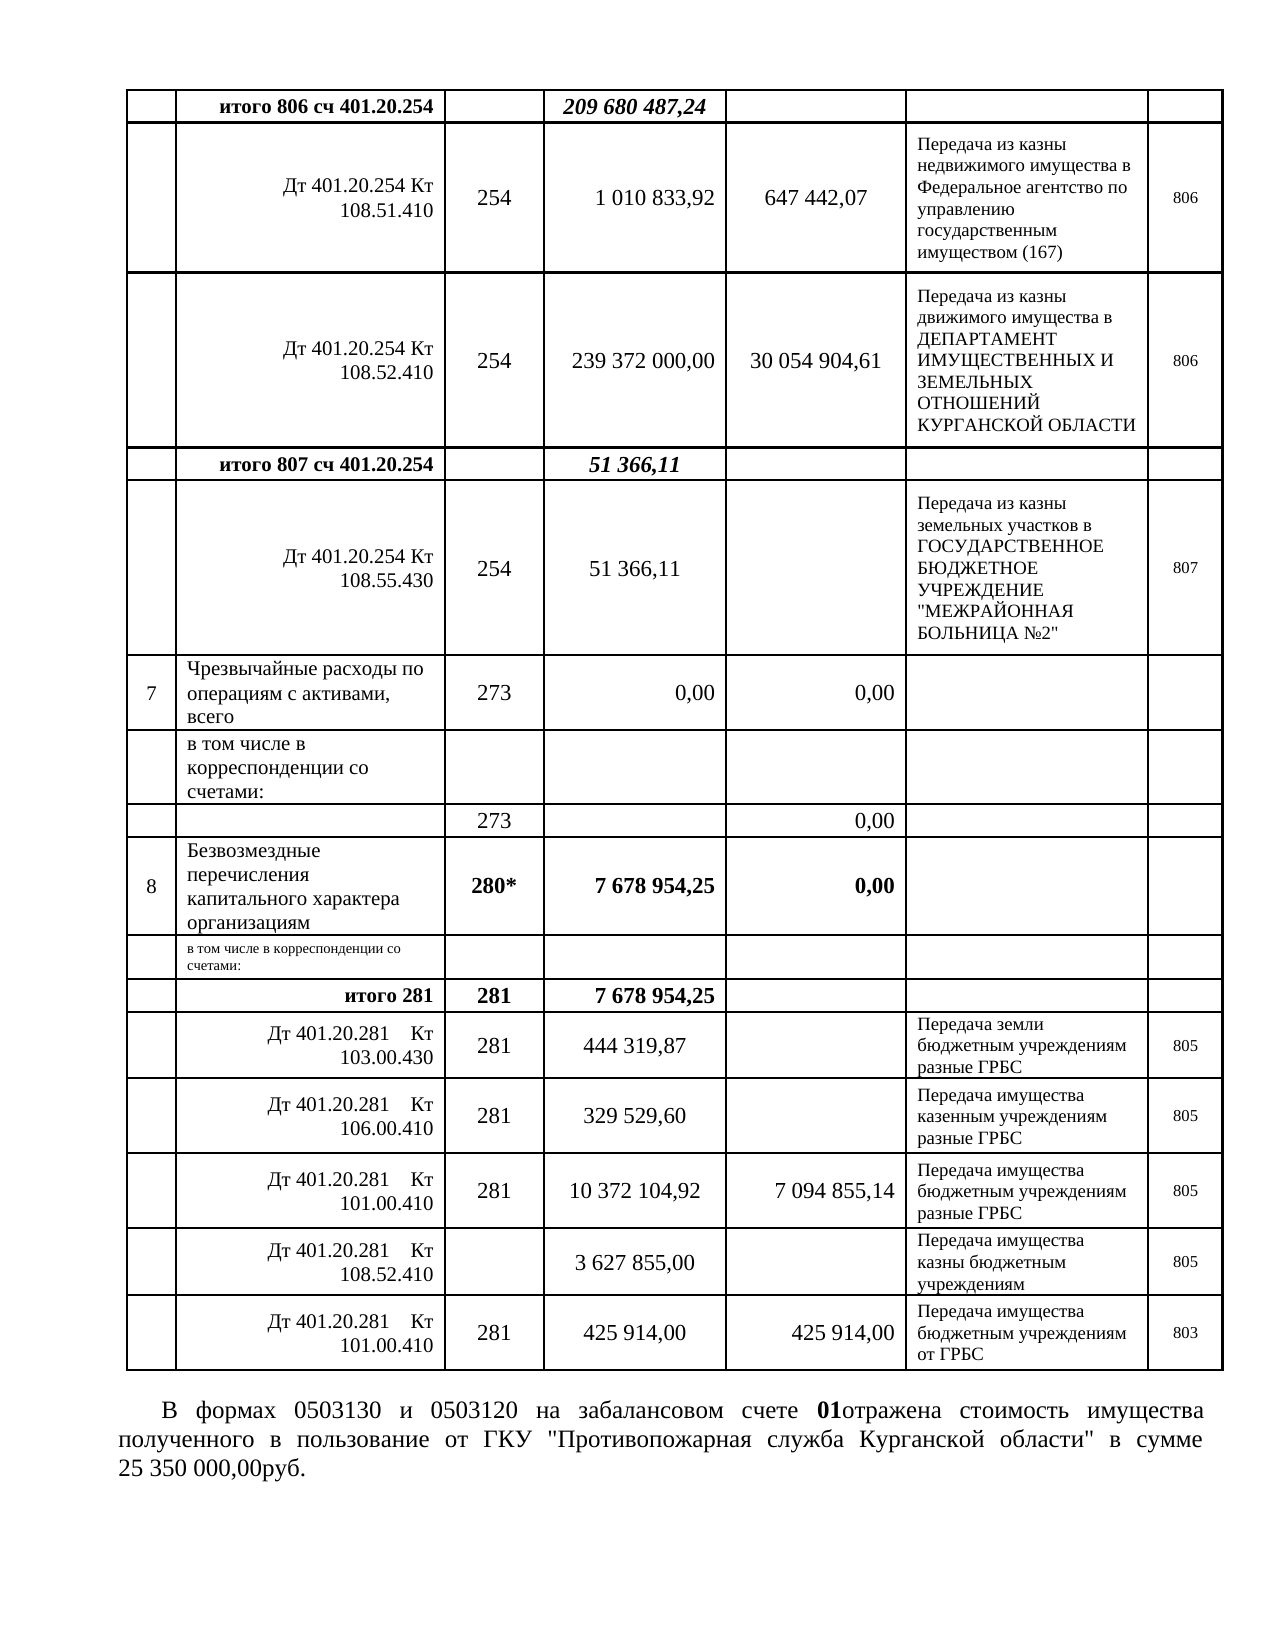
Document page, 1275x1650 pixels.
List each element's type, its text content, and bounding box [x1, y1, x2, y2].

table_cell Дт 401.20.281 Кт 103.00.430 [177, 1013, 444, 1077]
table_cell 51 366,11 [545, 481, 725, 654]
table_cell 425 914,00 [727, 1296, 905, 1369]
table_cell итого 807 сч 401.20.254 [177, 449, 444, 479]
table_cell [727, 1079, 905, 1152]
table_cell 0,00 [727, 656, 905, 728]
table_cell 805 [1149, 1013, 1221, 1077]
table_cell Передача имущества бюджетным учреждениям разные ГРБС [907, 1154, 1147, 1227]
table_cell [128, 91, 175, 121]
table_cell [128, 1013, 175, 1077]
table_cell 273 [446, 656, 543, 728]
table_cell [128, 1296, 175, 1369]
table_cell [128, 936, 175, 978]
table_cell [727, 936, 905, 978]
table_cell [727, 731, 905, 803]
table_cell [128, 1229, 175, 1294]
table_cell [1149, 731, 1221, 803]
table_cell [446, 91, 543, 121]
table_cell [1149, 980, 1221, 1011]
table_cell [727, 91, 905, 121]
table_cell 425 914,00 [545, 1296, 725, 1369]
table_cell [545, 731, 725, 803]
table_cell [1149, 449, 1221, 479]
table_cell 7 [128, 656, 175, 728]
table_cell Дт 401.20.281 Кт 106.00.410 [177, 1079, 444, 1152]
table_cell 7 678 954,25 [545, 838, 725, 934]
table_cell в том числе в корреспонденции со счетами: [177, 936, 444, 978]
table_cell [128, 1154, 175, 1227]
table_cell [128, 1079, 175, 1152]
table_cell [128, 980, 175, 1011]
table_cell 209 680 487,24 [545, 91, 725, 121]
table_cell [128, 481, 175, 654]
table_cell Передача из казны недвижимого имущества в Федеральное агентство по управлению государственным имуществом (167) [907, 124, 1147, 271]
table_cell 807 [1149, 481, 1221, 654]
table_cell [446, 731, 543, 803]
table_cell 254 [446, 124, 543, 271]
table_cell 281 [446, 1154, 543, 1227]
table_cell Безвозмездные перечисления капитального характера организациям [177, 838, 444, 934]
table_cell [907, 91, 1147, 121]
table_cell [128, 449, 175, 479]
table_cell [907, 980, 1147, 1011]
table_cell 444 319,87 [545, 1013, 725, 1077]
table_cell 805 [1149, 1229, 1221, 1294]
table_cell [1149, 656, 1221, 728]
table_cell 3 627 855,00 [545, 1229, 725, 1294]
table_cell Передача земли бюджетным учреждениям разные ГРБС [907, 1013, 1147, 1077]
table_cell Передача из казны движимого имущества в ДЕПАРТАМЕНТ ИМУЩЕСТВЕННЫХ И ЗЕМЕЛЬНЫХ ОТНОШЕНИЙ КУРГАНСКОЙ ОБЛАСТИ [907, 274, 1147, 446]
table_cell 30 054 904,61 [727, 274, 905, 446]
table_cell 254 [446, 481, 543, 654]
table_cell [907, 449, 1147, 479]
table_cell [128, 805, 175, 836]
table_cell [727, 1013, 905, 1077]
table_cell 280* [446, 838, 543, 934]
table_cell Передача имущества бюджетным учреждениям от ГРБС [907, 1296, 1147, 1369]
table_cell 281 [446, 1013, 543, 1077]
table_cell [727, 481, 905, 654]
table_cell [1149, 91, 1221, 121]
table_cell 806 [1149, 124, 1221, 271]
table_cell [1149, 838, 1221, 934]
table_cell Передача имущества казны бюджетным учреждениям [907, 1229, 1147, 1294]
table_cell 0,00 [545, 656, 725, 728]
table_cell 1 010 833,92 [545, 124, 725, 271]
table_cell [727, 449, 905, 479]
table_cell [446, 449, 543, 479]
table_cell 254 [446, 274, 543, 446]
table_cell 647 442,07 [727, 124, 905, 271]
table_cell [727, 1229, 905, 1294]
table_cell Дт 401.20.254 Кт 108.55.430 [177, 481, 444, 654]
table_cell 0,00 [727, 805, 905, 836]
table_cell Чрезвычайные расходы по операциям с активами, всего [177, 656, 444, 728]
text В формах 0503130 и 0503120 на забалансовом счете 01отражена стоимость имущества полученного в пользование от ГКУ "Противопожарная служба Курганской области" в сумме 25 350 000,00руб. [118, 1395, 1204, 1481]
table_cell 805 [1149, 1154, 1221, 1227]
table_cell [545, 936, 725, 978]
table_cell 803 [1149, 1296, 1221, 1369]
table_cell 281 [446, 1296, 543, 1369]
table_cell [907, 838, 1147, 934]
table_cell [1149, 936, 1221, 978]
table_cell [446, 1229, 543, 1294]
table_cell [128, 731, 175, 803]
table_cell [446, 936, 543, 978]
table_cell [907, 805, 1147, 836]
table_cell Дт 401.20.281 Кт 101.00.410 [177, 1296, 444, 1369]
table_cell 8 [128, 838, 175, 934]
table_cell Дт 401.20.281 Кт 101.00.410 [177, 1154, 444, 1227]
table_cell итого 806 сч 401.20.254 [177, 91, 444, 121]
table_cell 329 529,60 [545, 1079, 725, 1152]
table_cell 281 [446, 1079, 543, 1152]
table_cell [177, 805, 444, 836]
table_cell 806 [1149, 274, 1221, 446]
table_cell [727, 980, 905, 1011]
table_cell Дт 401.20.254 Кт 108.52.410 [177, 274, 444, 446]
table_cell 273 [446, 805, 543, 836]
table_cell Дт 401.20.254 Кт 108.51.410 [177, 124, 444, 271]
table_cell [128, 124, 175, 271]
table_cell [907, 936, 1147, 978]
table_cell итого 281 [177, 980, 444, 1011]
table_cell [1149, 805, 1221, 836]
table_cell 281 [446, 980, 543, 1011]
table_cell Дт 401.20.281 Кт 108.52.410 [177, 1229, 444, 1294]
table_cell Передача из казны земельных участков в ГОСУДАРСТВЕННОЕ БЮДЖЕТНОЕ УЧРЕЖДЕНИЕ "МЕЖРАЙОННАЯ БОЛЬНИЦА №2" [907, 481, 1147, 654]
table_cell [128, 274, 175, 446]
table_cell 805 [1149, 1079, 1221, 1152]
table_cell 7 678 954,25 [545, 980, 725, 1011]
table_cell [907, 656, 1147, 728]
table_cell [907, 731, 1147, 803]
table_cell 239 372 000,00 [545, 274, 725, 446]
table_cell 7 094 855,14 [727, 1154, 905, 1227]
table_cell 0,00 [727, 838, 905, 934]
table_cell 51 366,11 [545, 449, 725, 479]
table_cell в том числе в корреспонденции со счетами: [177, 731, 444, 803]
table_cell 10 372 104,92 [545, 1154, 725, 1227]
table_cell [545, 805, 725, 836]
table_cell Передача имущества казенным учреждениям разные ГРБС [907, 1079, 1147, 1152]
